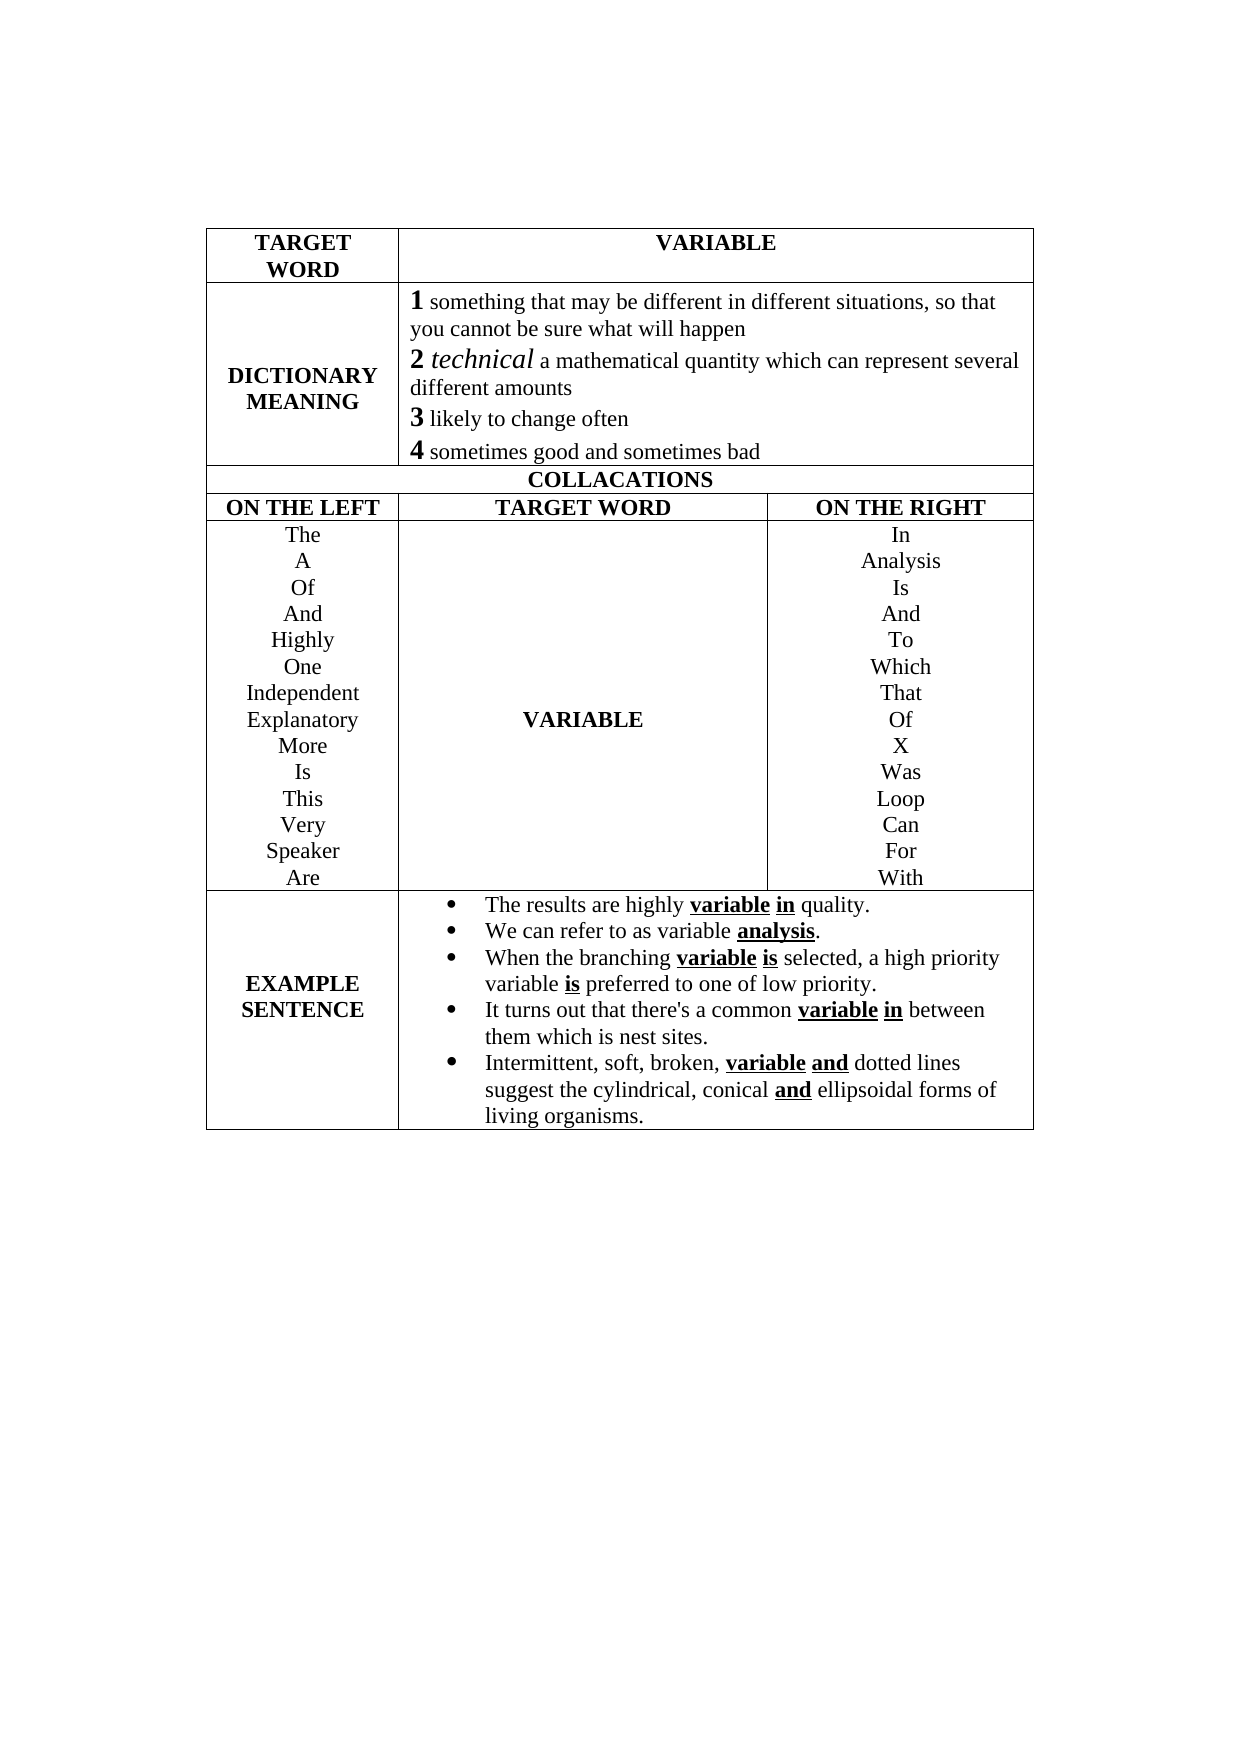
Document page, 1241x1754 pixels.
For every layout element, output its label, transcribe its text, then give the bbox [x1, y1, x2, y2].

table_cell VARIABLE [399, 521, 767, 890]
table_cell ON THE LEFT [207, 494, 398, 520]
table_header TARGET WORD [207, 229, 398, 282]
table_cell EXAMPLE SENTENCE [207, 891, 398, 1129]
table_cell ON THE RIGHT [768, 494, 1033, 520]
table_cell TARGET WORD [399, 494, 767, 520]
table_cell COLLACATIONS [207, 466, 1033, 493]
table_cell The results are highly variable in quality. We can refer to as variable analysis. When the branching variable is selected, a high priority variable is preferred to one of low priority. It turns out that there's a common variable in between them which is nest sites. Intermittent, soft, broken, variable and dotted lines suggest the cylindrical, conical and ellipsoidal forms of living organisms. [399, 891, 1033, 1129]
table_cell DICTIONARY MEANING [207, 283, 398, 465]
table_cell The A Of And Highly One Independent Explanatory More Is This Very Speaker Are [207, 521, 398, 890]
table_cell In Analysis Is And To Which That Of X Was Loop Can For With [768, 521, 1033, 890]
table_header VARIABLE [399, 229, 1033, 282]
table_cell 1 something that may be different in different situations, so that you cannot be sure what will happen 2 technical a mathematical quantity which can represent several different amounts 3 likely to change often 4 sometimes good and sometimes bad [399, 283, 1033, 465]
